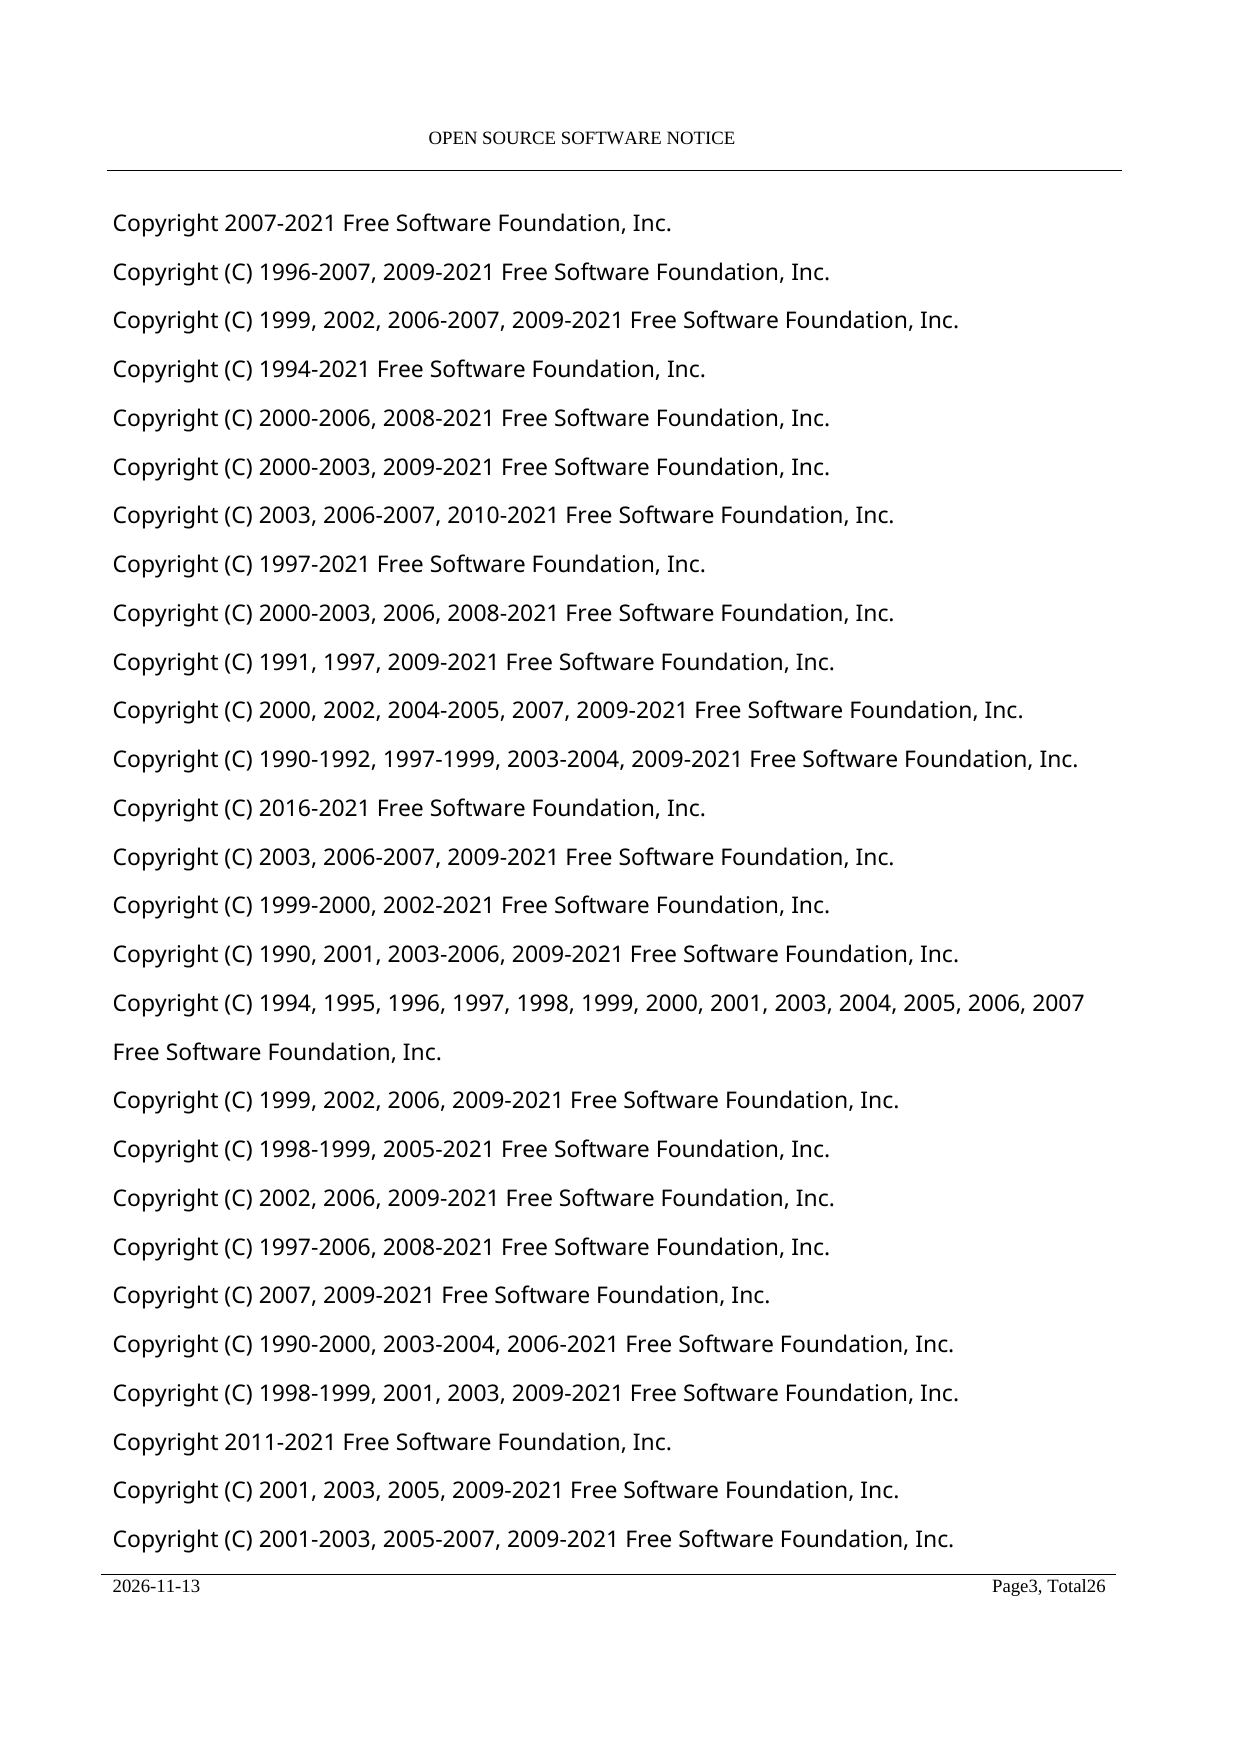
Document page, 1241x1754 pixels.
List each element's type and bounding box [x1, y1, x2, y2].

text [112, 206, 1128, 1555]
